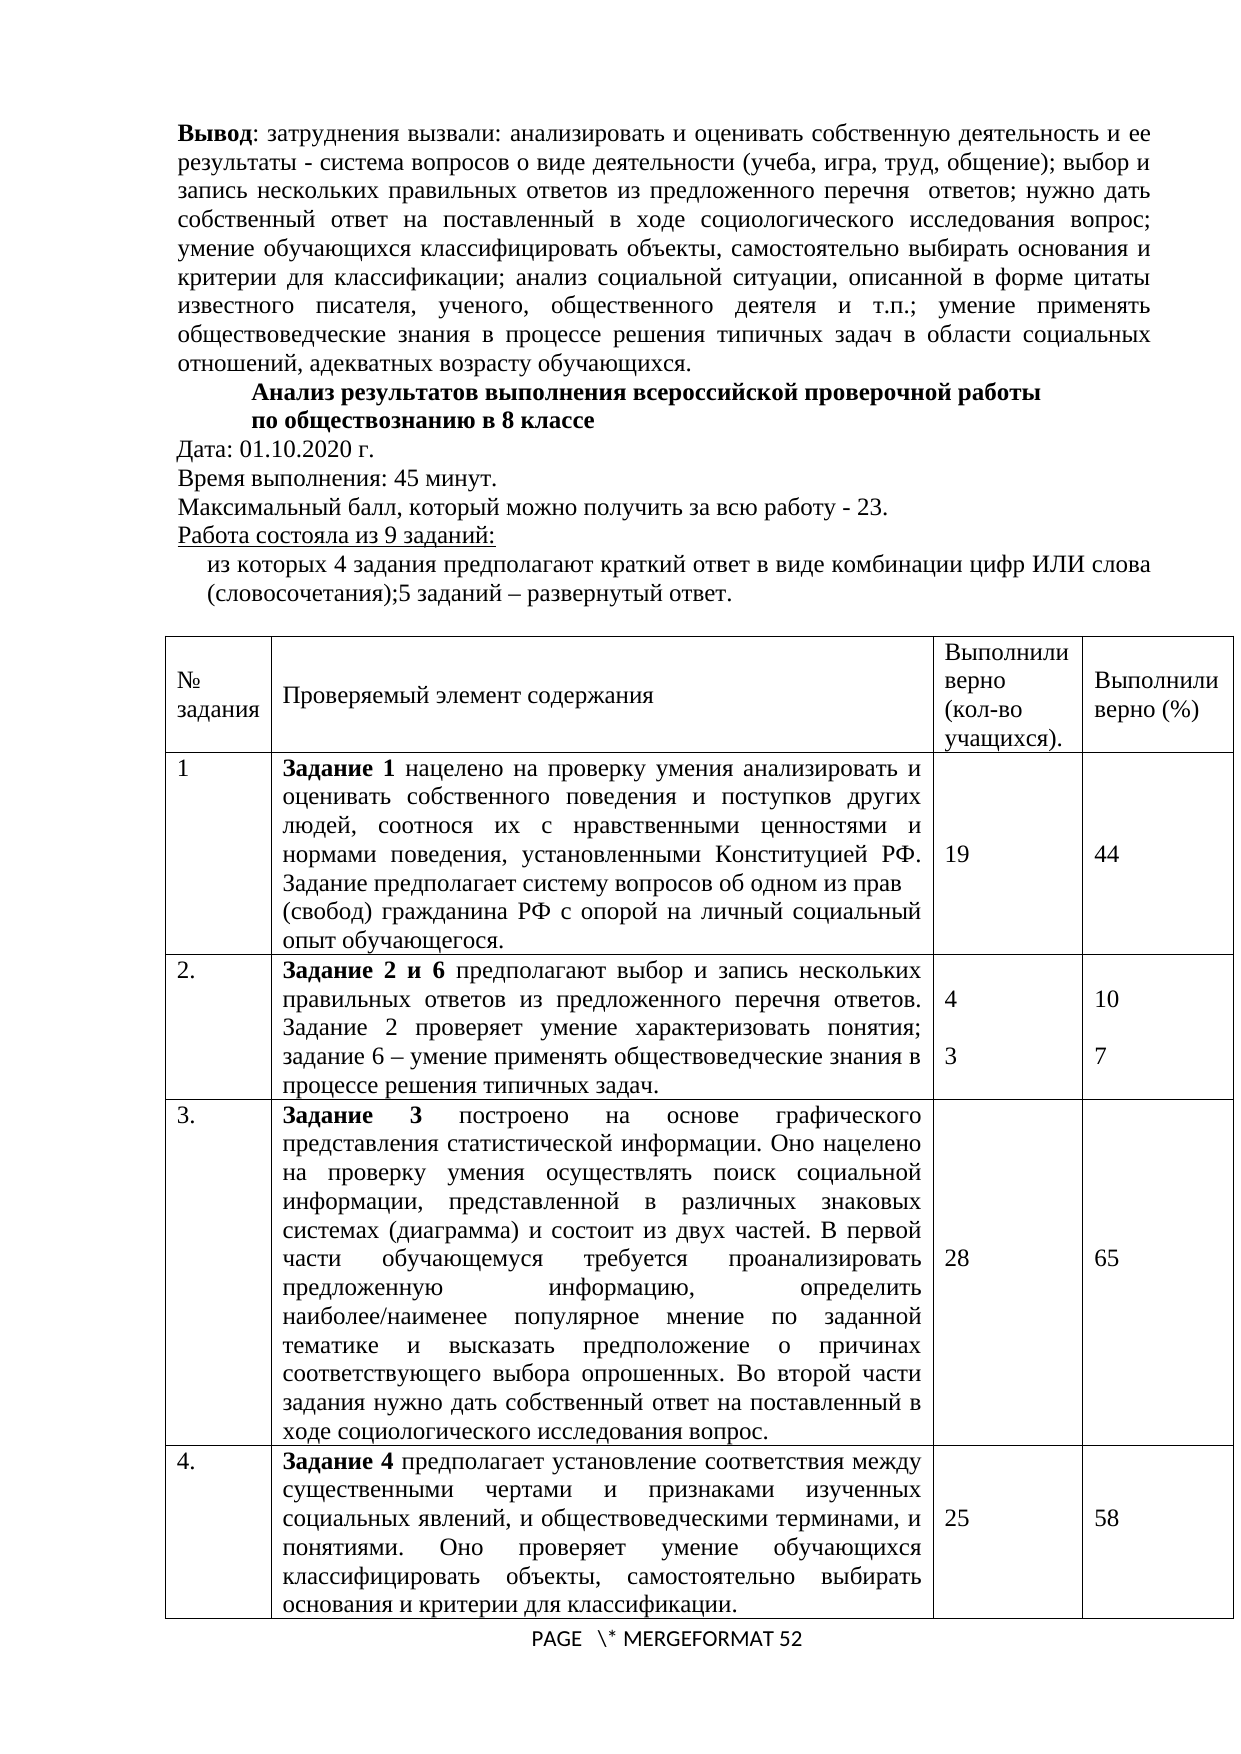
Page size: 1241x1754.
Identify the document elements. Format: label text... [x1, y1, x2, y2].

list из которых 4 задания предполагают краткий ответ в виде комбинации цифр ИЛИ слова (словосочетания);5 заданий – развернутый ответ. [207, 549, 1152, 607]
text Работа состояла из 9 заданий: [177, 521, 1152, 549]
table_cell 1 [166, 753, 271, 954]
table_cell Задание 3 построено на основе графического представления статистической информации. Оно нацелено на проверку умения осуществлять поиск социальной информации, представленной в различных знаковых системах (диаграмма) и состоит из двух частей. В первой части обучающемуся требуется проанализировать предложенную информацию, определить наиболее/наименее популярное мнение по заданной тематике и высказать предположение о причинах соответствующего выбора опрошенных. Во второй части задания нужно дать собственный ответ на поставленный в ходе социологического исследования вопрос. [272, 1100, 933, 1445]
text Максимальный балл, который можно получить за всю работу - 23. [177, 492, 1152, 521]
table_cell 4 3 [934, 955, 1082, 1099]
table_header Выполнили верно (кол-во учащихся). [934, 637, 1082, 752]
table_header № задания [166, 637, 271, 752]
table_header Выполнили верно (%) [1083, 637, 1233, 752]
table_cell Задание 1 нацелено на проверку умения анализировать и оценивать собственного поведения и поступков других людей, соотнося их с нравственными ценностями и нормами поведения, установленными Конституцией РФ. Задание предполагает систему вопросов об одном из прав (свобод) гражданина РФ с опорой на личный социальный опыт обучающегося. [272, 753, 933, 954]
text по обществознанию в 8 классе [177, 406, 1152, 434]
table_cell 2. [166, 955, 271, 1099]
table_cell 25 [934, 1446, 1082, 1618]
text Анализ результатов выполнения всероссийской проверочной работы [177, 377, 1152, 406]
table_header Дата: 01.10.2020 г. [176, 434, 1240, 463]
table_cell 10 7 [1083, 955, 1233, 1099]
text Вывод: затруднения вызвали: анализировать и оценивать собственную деятельность и ее результаты - система вопросов о виде деятельности (учеба, игра, труд, общение); выбор и запись нескольких правильных ответов из предложенного перечня ответов; нужно дать собственный ответ на поставленный в ходе социологического исследования вопрос; умение обучающихся классифицировать объекты, самостоятельно выбирать основания и критерии для классификации; анализ социальной ситуации, описанной в форме цитаты известного писателя, ученого, общественного деятеля и т.п.; умение применять обществоведческие знания в процессе решения типичных задач в области социальных отношений, адекватных возрасту обучающихся. [177, 118, 1152, 377]
table_cell 28 [934, 1100, 1082, 1445]
table_cell 3. [166, 1100, 271, 1445]
table_header Проверяемый элемент содержания [272, 637, 933, 752]
table_cell 58 [1083, 1446, 1233, 1618]
text Время выполнения: 45 минут. [177, 463, 1152, 492]
table_cell 44 [1083, 753, 1233, 954]
table_cell 4. [166, 1446, 271, 1618]
table_cell Задание 4 предполагает установление соответствия между существенными чертами и признаками изученных социальных явлений, и обществоведческими терминами, и понятиями. Оно проверяет умение обучающихся классифицировать объекты, самостоятельно выбирать основания и критерии для классификации. [272, 1446, 933, 1618]
table_cell 19 [934, 753, 1082, 954]
table_cell Задание 2 и 6 предполагают выбор и запись нескольких правильных ответов из предложенного перечня ответов. Задание 2 проверяет умение характеризовать понятия; задание 6 – умение применять обществоведческие знания в процессе решения типичных задач. [272, 955, 933, 1099]
table_cell 65 [1083, 1100, 1233, 1445]
